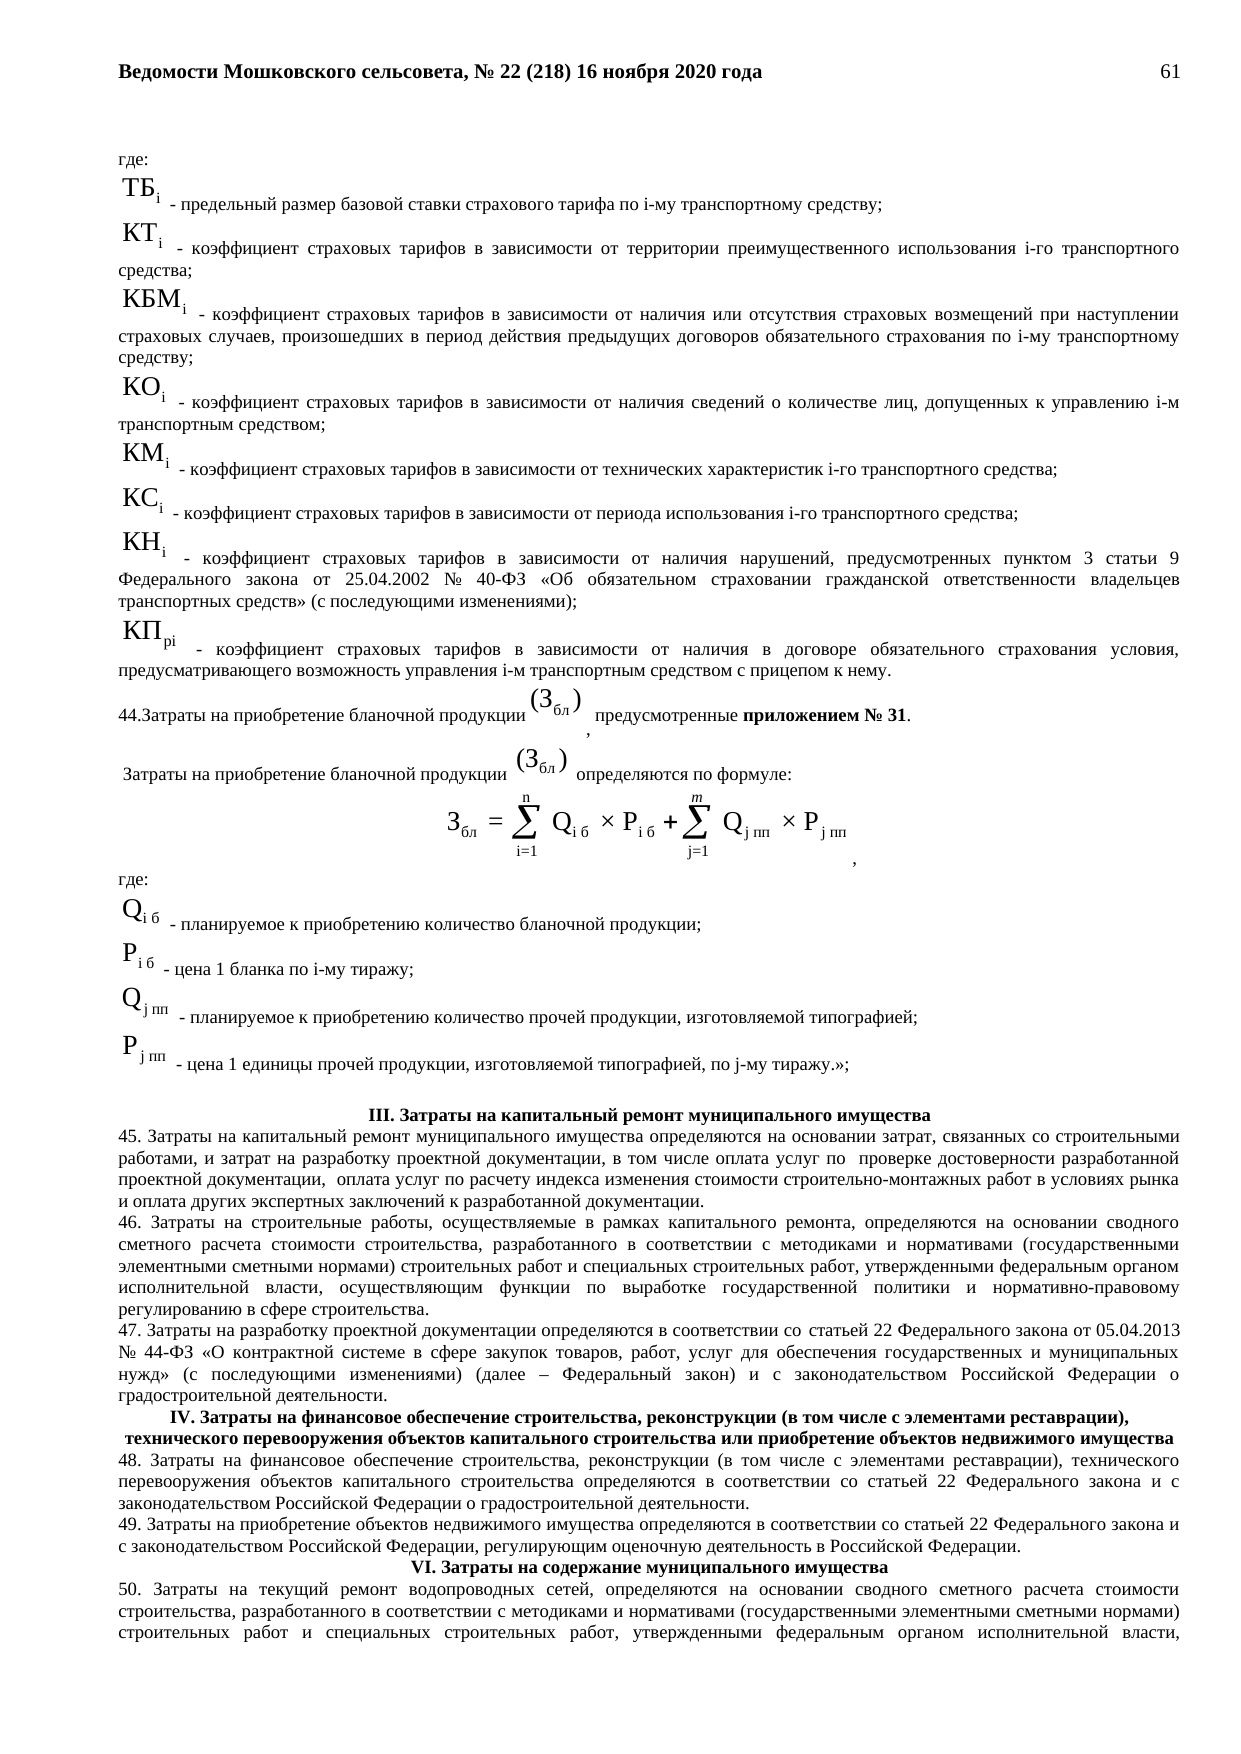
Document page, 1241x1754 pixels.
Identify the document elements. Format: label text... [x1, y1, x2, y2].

text - планируемое к приобретению количество прочей продукции, изготовляемой типографией; [118, 979, 1181, 1027]
text - коэффициент страховых тарифов в зависимости от наличия в договоре обязательного страхования условия, предусматривающего возможность управления i-м транспортным средством с прицепом к нему. [118, 611, 1181, 681]
text - коэффициент страховых тарифов в зависимости от территории преимущественного использования i-го транспортного средства; [118, 214, 1181, 280]
text Затраты на приобретение бланочной продукции определяются по формуле: [118, 740, 1181, 784]
text VI. Затраты на содержание муниципального имущества [118, 1556, 1181, 1578]
text - планируемое к приобретению количество бланочной продукции; [118, 890, 1181, 934]
text - предельный размер базовой ставки страхового тарифа по i-му транспортному средству; [118, 169, 1181, 214]
text - коэффициент страховых тарифов в зависимости от наличия или отсутствия страховых возмещений при наступлении страховых случаев, произошедших в период действия предыдущих договоров обязательного страхования по i-му транспортному средству; [118, 280, 1181, 368]
text - цена 1 бланка по i-му тиражу; [118, 934, 1181, 979]
text 47. Затраты на разработку проектной документации определяются в соответствии со статьей 22 Федерального закона от 05.04.2013 № 44-ФЗ «О контрактной системе в сфере закупок товаров, работ, услуг для обеспечения государственных и муниципальных нужд» (с последующими изменениями) (далее – Федеральный закон) и с законодательством Российской Федерации о градостроительной деятельности. [118, 1319, 1181, 1406]
text - цена 1 единицы прочей продукции, изготовляемой типографией, по j-му тиражу.»; [118, 1027, 1181, 1075]
text , [118, 784, 1181, 868]
text - коэффициент страховых тарифов в зависимости от технических характеристик i-го транспортного средства; [118, 434, 1181, 479]
text IV. Затраты на финансовое обеспечение строительства, реконструкции (в том числе с элементами реставрации), технического перевооружения объектов капитального строительства или приобретение объектов недвижимого имущества [118, 1406, 1181, 1449]
text - коэффициент страховых тарифов в зависимости от наличия сведений о количестве лиц, допущенных к управлению i-м транспортным средством; [118, 368, 1181, 434]
text III. Затраты на капитальный ремонт муниципального имущества [118, 1104, 1181, 1125]
text 46. Затраты на строительные работы, осуществляемые в рамках капитального ремонта, определяются на основании сводного сметного расчета стоимости строительства, разработанного в соответствии с методиками и нормативами (государственными элементными сметными нормами) строительных работ и специальных строительных работ, утвержденными федеральным органом исполнительной власти, осуществляющим функции по выработке государственной политики и нормативно-правовому регулированию в сфере строительства. [118, 1211, 1181, 1319]
text - коэффициент страховых тарифов в зависимости от наличия нарушений, предусмотренных пунктом 3 статьи 9 Федерального закона от 25.04.2002 № 40-ФЗ «Об обязательном страховании гражданской ответственности владельцев транспортных средств» (с последующими изменениями); [118, 524, 1181, 611]
text - коэффициент страховых тарифов в зависимости от периода использования i-го транспортного средства; [118, 479, 1181, 524]
text где: [118, 868, 1181, 890]
text 45. Затраты на капитальный ремонт муниципального имущества определяются на основании затрат, связанных со строительными работами, и затрат на разработку проектной документации, в том числе оплата услуг по проверке достоверности разработанной проектной документации, оплата услуг по расчету индекса изменения стоимости строительно-монтажных работ в условиях рынка и оплата других экспертных заключений к разработанной документации. [118, 1125, 1181, 1211]
text где: [118, 148, 1181, 169]
text 44.Затраты на приобретение бланочной продукции, предусмотренные приложением № 31. [118, 681, 1181, 740]
text 49. Затраты на приобретение объектов недвижимого имущества определяются в соответствии со статьей 22 Федерального закона и с законодательством Российской Федерации, регулирующим оценочную деятельность в Российской Федерации. [118, 1513, 1181, 1556]
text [118, 1578, 1181, 1643]
text 48. Затраты на финансовое обеспечение строительства, реконструкции (в том числе с элементами реставрации), технического перевооружения объектов капитального строительства определяются в соответствии со статьей 22 Федерального закона и с законодательством Российской Федерации о градостроительной деятельности. [118, 1449, 1181, 1513]
